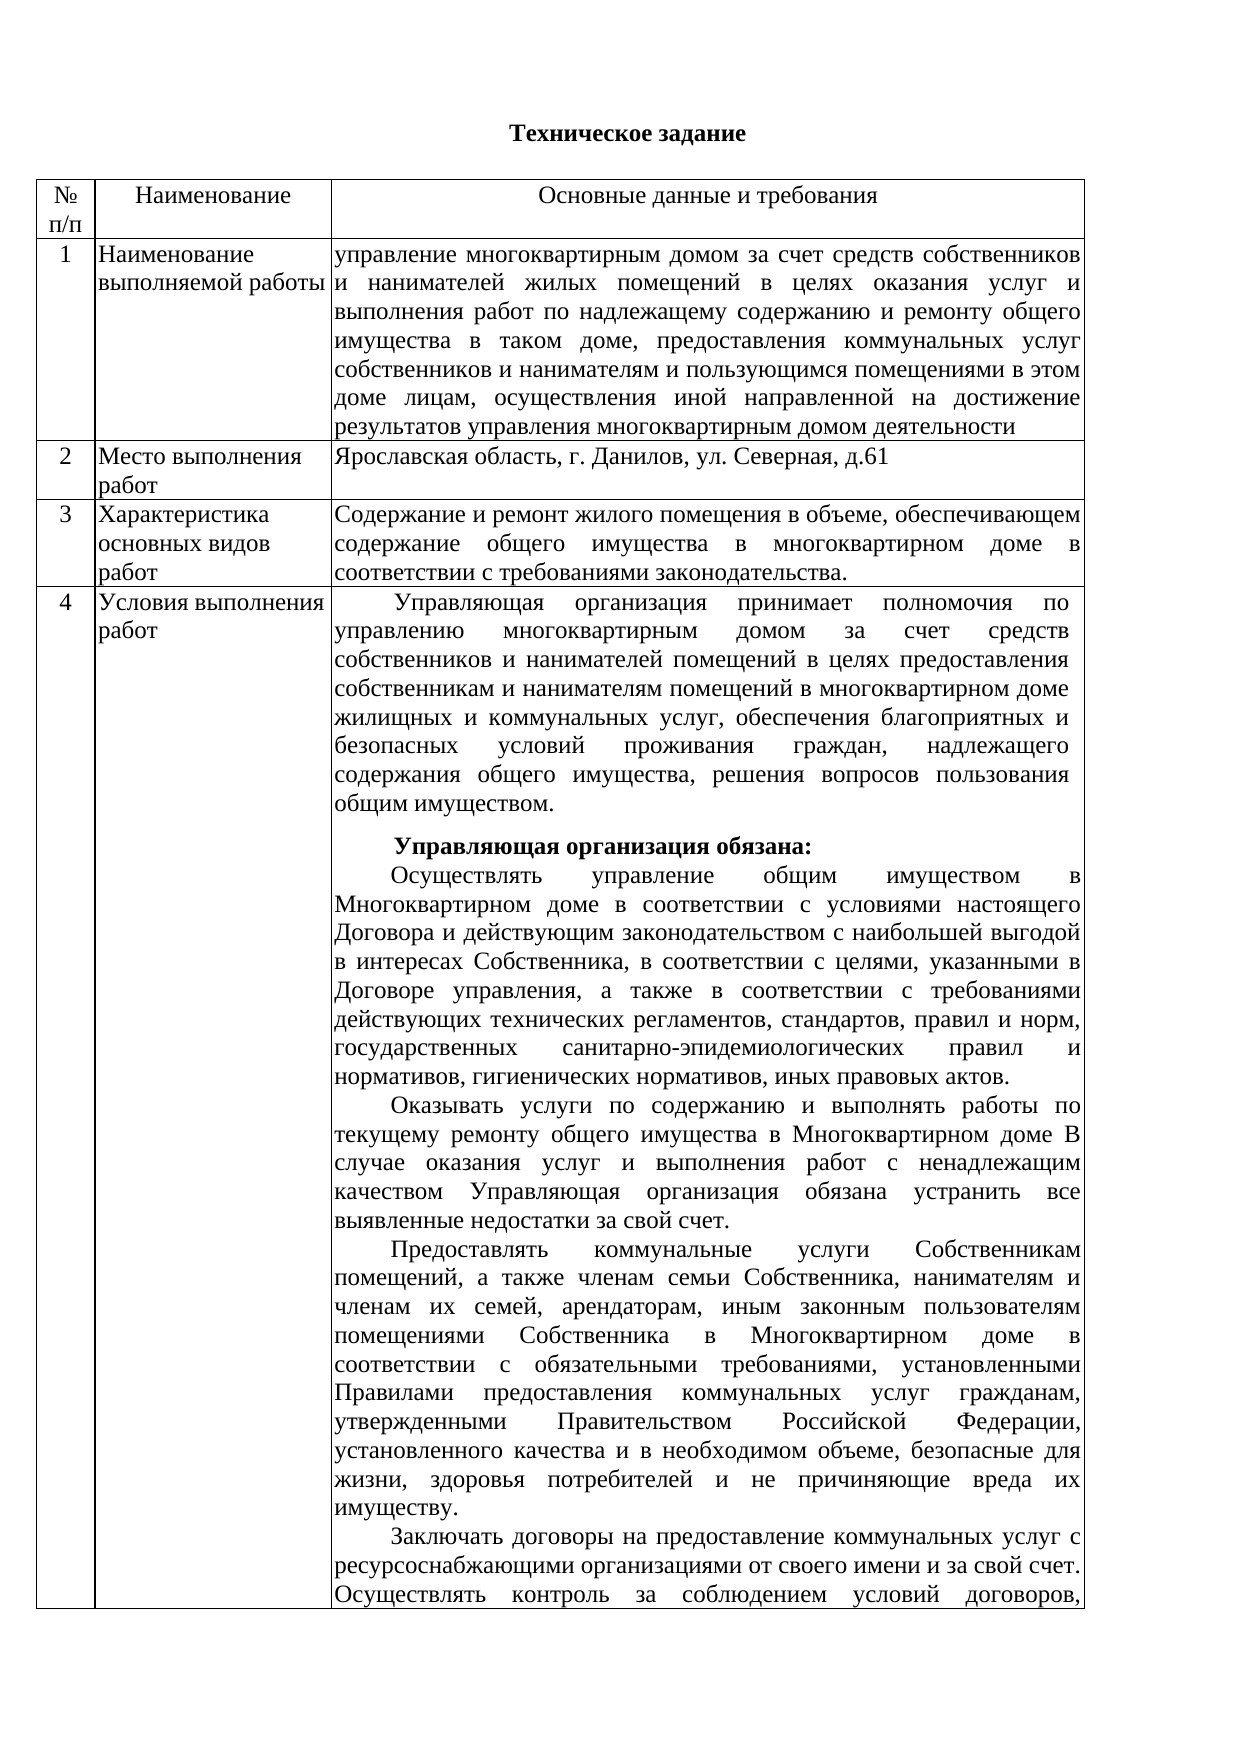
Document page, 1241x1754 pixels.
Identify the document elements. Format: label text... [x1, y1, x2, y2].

table_cell 2 [37, 441, 94, 498]
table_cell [332, 587, 1084, 1607]
table_header Наименование [96, 180, 331, 238]
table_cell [96, 587, 331, 1607]
table_cell Характеристика основных видов работ [96, 500, 331, 586]
table_cell 1 [37, 239, 94, 440]
table_cell Наименование выполняемой работы [96, 239, 331, 440]
table_cell Ярославская область, г. Данилов, ул. Северная, д.61 [332, 441, 1084, 498]
table_cell 3 [37, 500, 94, 586]
table_cell 4 [37, 587, 94, 1607]
table_cell управление многоквартирным домом за счет средств собственников и нанимателей жилых помещений в целях оказания услуг и выполнения работ по надлежащему содержанию и ремонту общего имущества в таком доме, предоставления коммунальных услуг собственников и нанимателям и пользующимся помещениями в этом доме лицам, осуществления иной направленной на достижение результатов управления многоквартирным домом деятельности [332, 239, 1084, 440]
table_header Основные данные и требования [332, 180, 1084, 238]
table_cell Содержание и ремонт жилого помещения в объеме, обеспечивающем содержание общего имущества в многоквартирном доме в соответствии с требованиями законодательства. [332, 500, 1084, 586]
table_header № п/п [37, 180, 94, 238]
text Техническое задание [43, 118, 1122, 147]
table_cell Место выполнения работ [96, 441, 331, 498]
